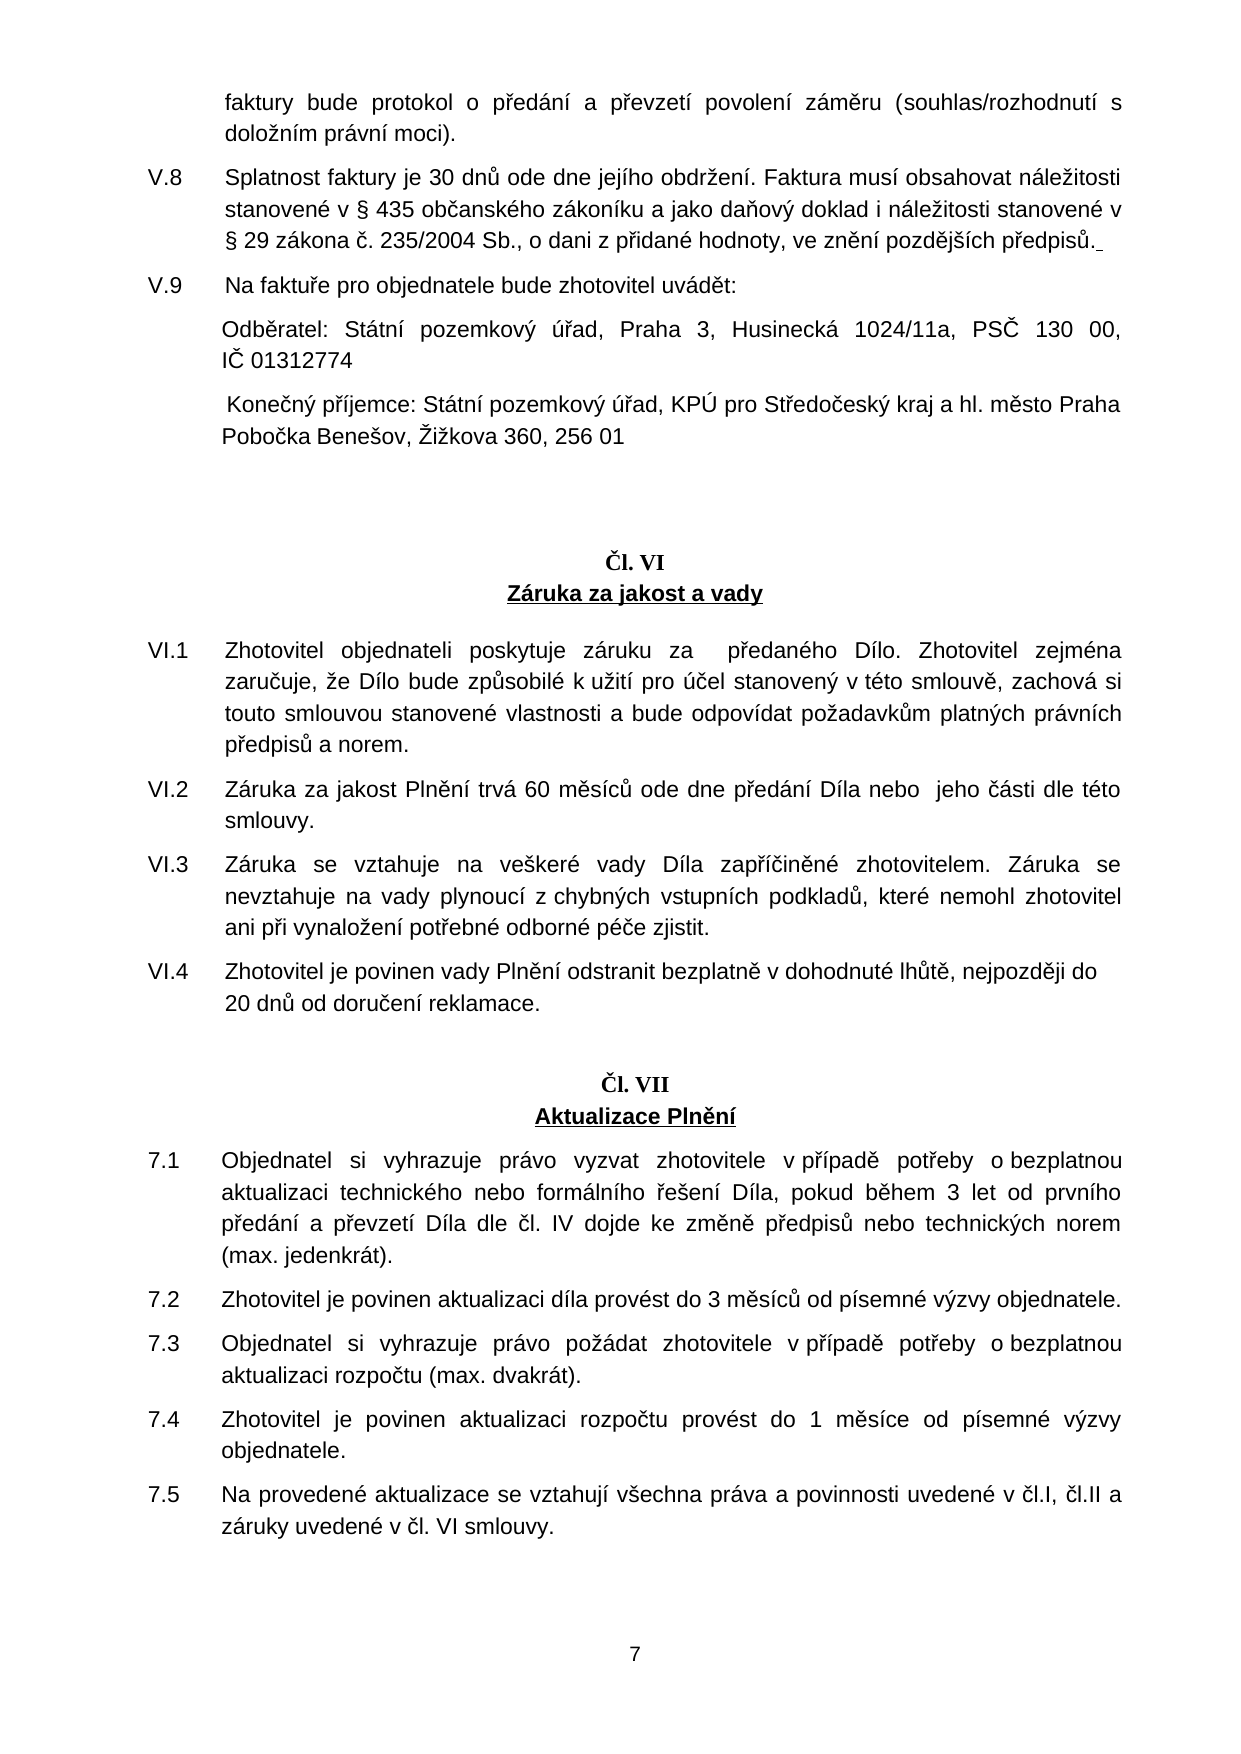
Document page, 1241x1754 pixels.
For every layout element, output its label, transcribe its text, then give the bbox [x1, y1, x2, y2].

list Zhotovitel objednateli poskytuje záruku za předaného Dílo. Zhotovitel zejména zaručuje, že Dílo bude způsobilé k užití pro účel stanovený v této smlouvě, zachová si touto smlouvou stanovené vlastnosti a bude odpovídat požadavkům platných právních předpisů a norem. [148, 637, 1122, 758]
list Na faktuře pro objednatele bude zhotovitel uvádět: [148, 272, 1122, 298]
list Záruka se vztahuje na veškeré vady Díla zapříčiněné zhotovitelem. Záruka se nevztahuje na vady plynoucí z chybných vstupních podkladů, které nemohl zhotovitel ani při vynaložení potřebné odborné péče zjistit. [148, 851, 1122, 941]
list 7.3 Objednatel si vyhrazuje právo požádat zhotovitele v případě potřeby o bezplatnou aktualizaci rozpočtu (max. dvakrát). [148, 1330, 1122, 1388]
list 7.2 Zhotovitel je povinen aktualizaci díla provést do 3 měsíců od písemné výzvy objednatele. [148, 1286, 1122, 1312]
text Záruka za jakost a vady [148, 548, 1122, 607]
list Aktualizace Plnění [148, 1103, 1122, 1129]
list Konečný příjemce: Státní pozemkový úřad, KPÚ pro Středočeský kraj a hl. město Praha Pobočka Benešov, Žižkova 360, 256 01 [148, 391, 1122, 449]
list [148, 89, 1122, 147]
list Zhotovitel je povinen vady Plnění odstranit bezplatně v dohodnuté lhůtě, nejpozději do 20 dnů od doručení reklamace. [148, 958, 1122, 1016]
list Záruka za jakost Plnění trvá 60 měsíců ode dne předání Díla nebo jeho části dle této smlouvy. [148, 776, 1122, 833]
list Splatnost faktury je 30 dnů ode dne jejího obdržení. Faktura musí obsahovat náležitosti stanovené v § 435 občanského zákoníku a jako daňový doklad i náležitosti stanovené v § 29 zákona č. 235/2004 Sb., o dani z přidané hodnoty, ve znění pozdějších předpisů. [148, 164, 1122, 254]
list 7.1 Objednatel si vyhrazuje právo vyzvat zhotovitele v případě potřeby o bezplatnou aktualizaci technického nebo formálního řešení Díla, pokud během 3 let od prvního předání a převzetí Díla dle čl. IV dojde ke změně předpisů nebo technických norem (max. jedenkrát). [148, 1147, 1122, 1268]
list Odběratel: Státní pozemkový úřad, Praha 3, Husinecká 1024/11a, PSČ 130 00, IČ 01312774 [221, 316, 1122, 373]
list 7.5 Na provedené aktualizace se vztahují všechna práva a povinnosti uvedené v čl.I, čl.II a záruky uvedené v čl. VI smlouvy. [148, 1481, 1122, 1539]
list 7.4 Zhotovitel je povinen aktualizaci rozpočtu provést do 1 měsíce od písemné výzvy objednatele. [148, 1406, 1122, 1463]
